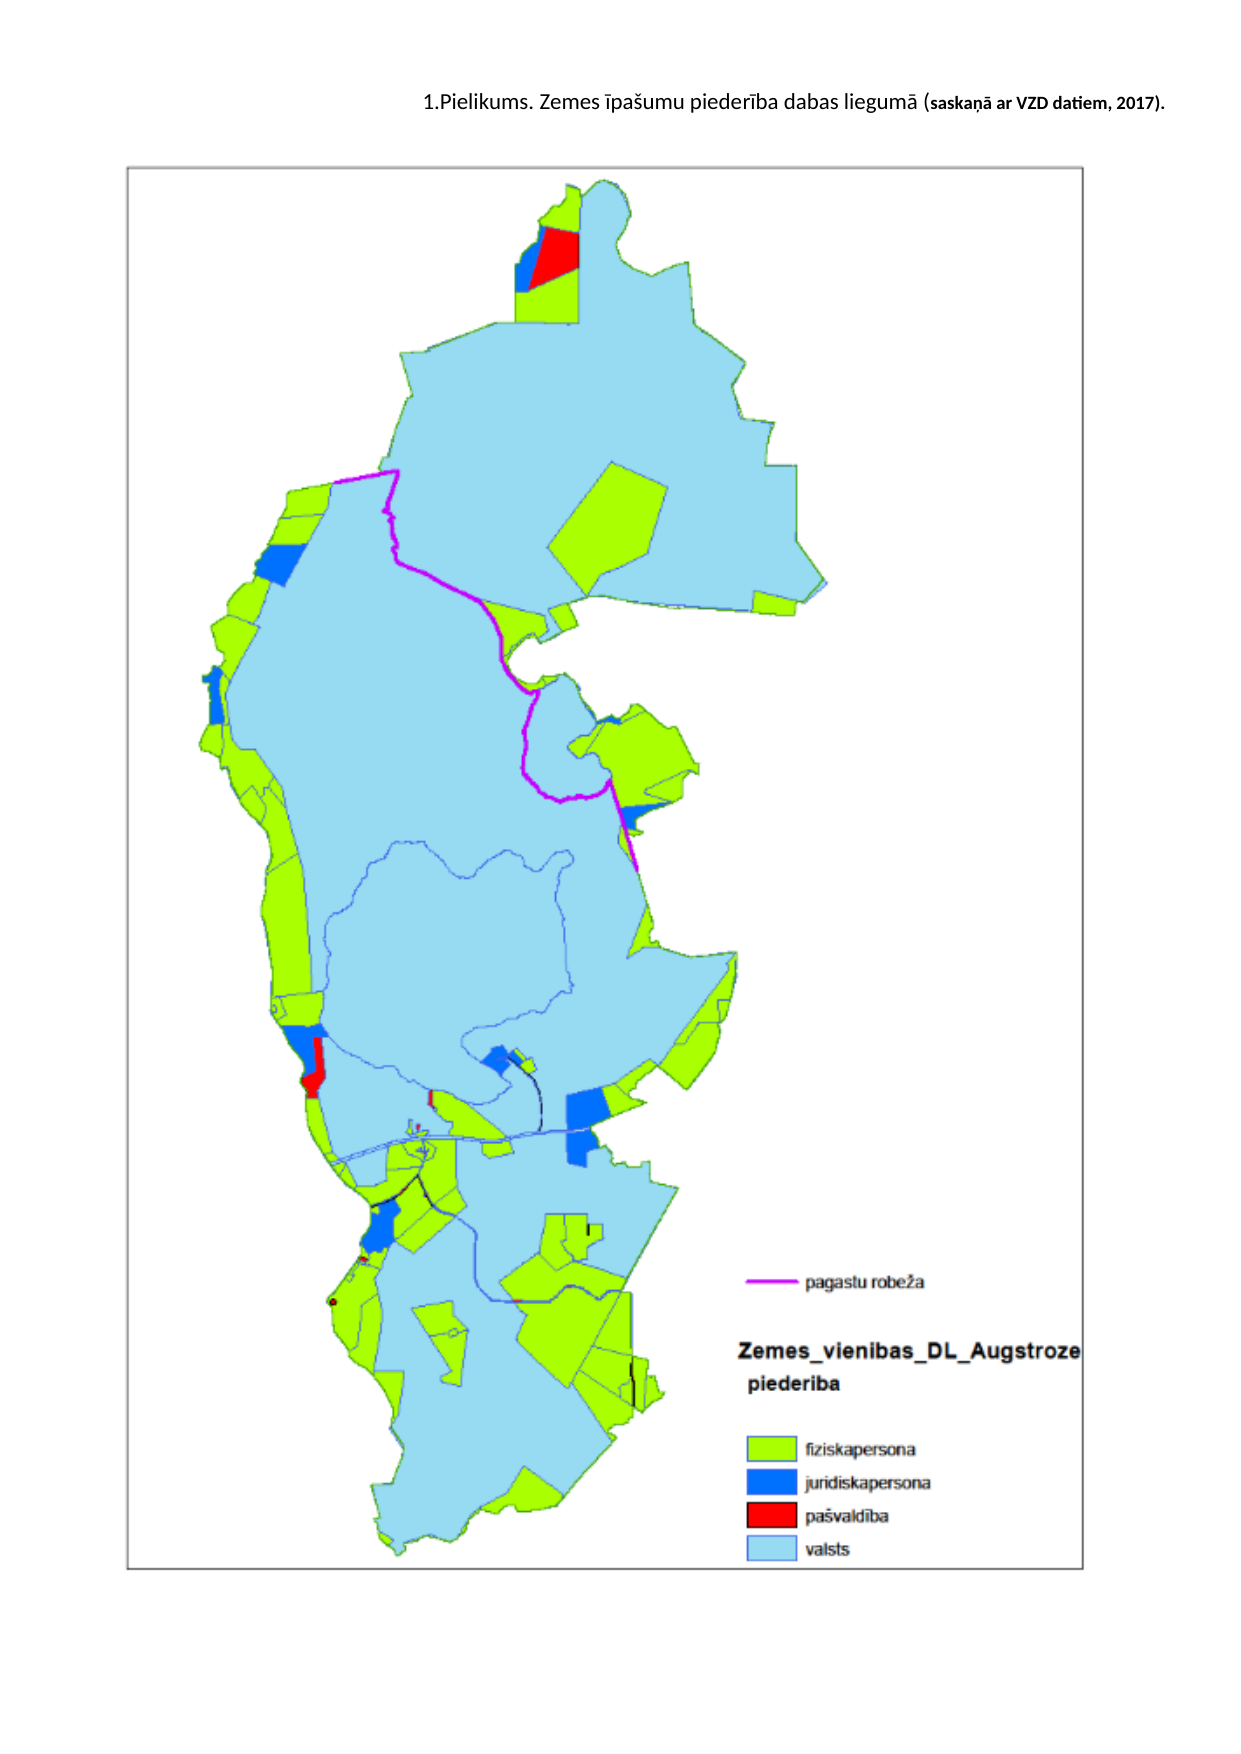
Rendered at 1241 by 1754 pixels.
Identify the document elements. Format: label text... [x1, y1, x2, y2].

text 1.Pielikums. Zemes īpašumu piederība dabas liegumā (saskaņā ar VZD datiem, 2017). [75, 87, 1165, 116]
